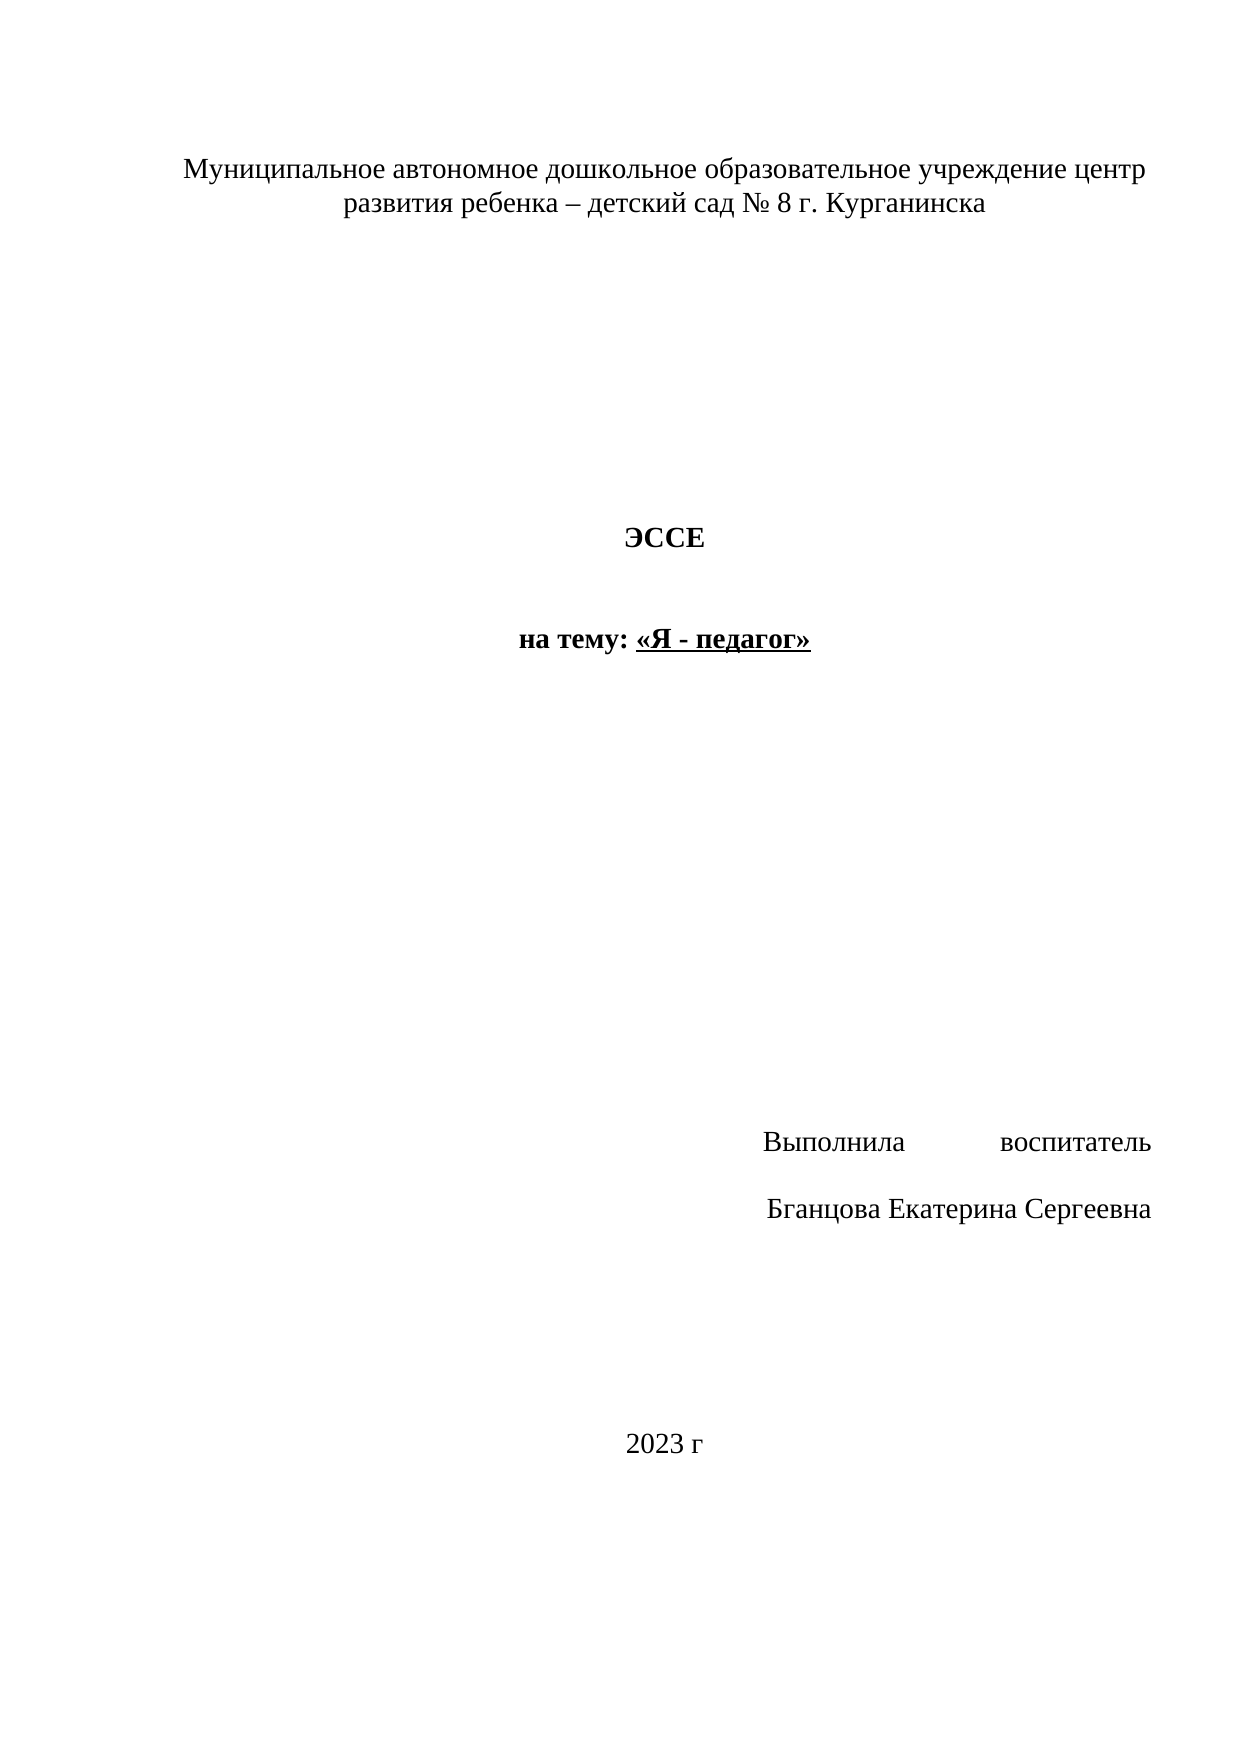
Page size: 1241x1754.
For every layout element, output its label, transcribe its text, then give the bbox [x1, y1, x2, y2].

text на тему: «Я - педагог» [177, 621, 1152, 655]
text Муниципальное автономное дошкольное образовательное учреждение центр развития ребенка – детский сад № 8 г. Курганинска [177, 152, 1152, 219]
text Бганцова Екатерина Сергеевна [177, 1191, 1152, 1225]
text Выполнила воспитатель [177, 1124, 1152, 1158]
text 2023 г [177, 1426, 1152, 1460]
text ЭССЕ [177, 521, 1152, 554]
